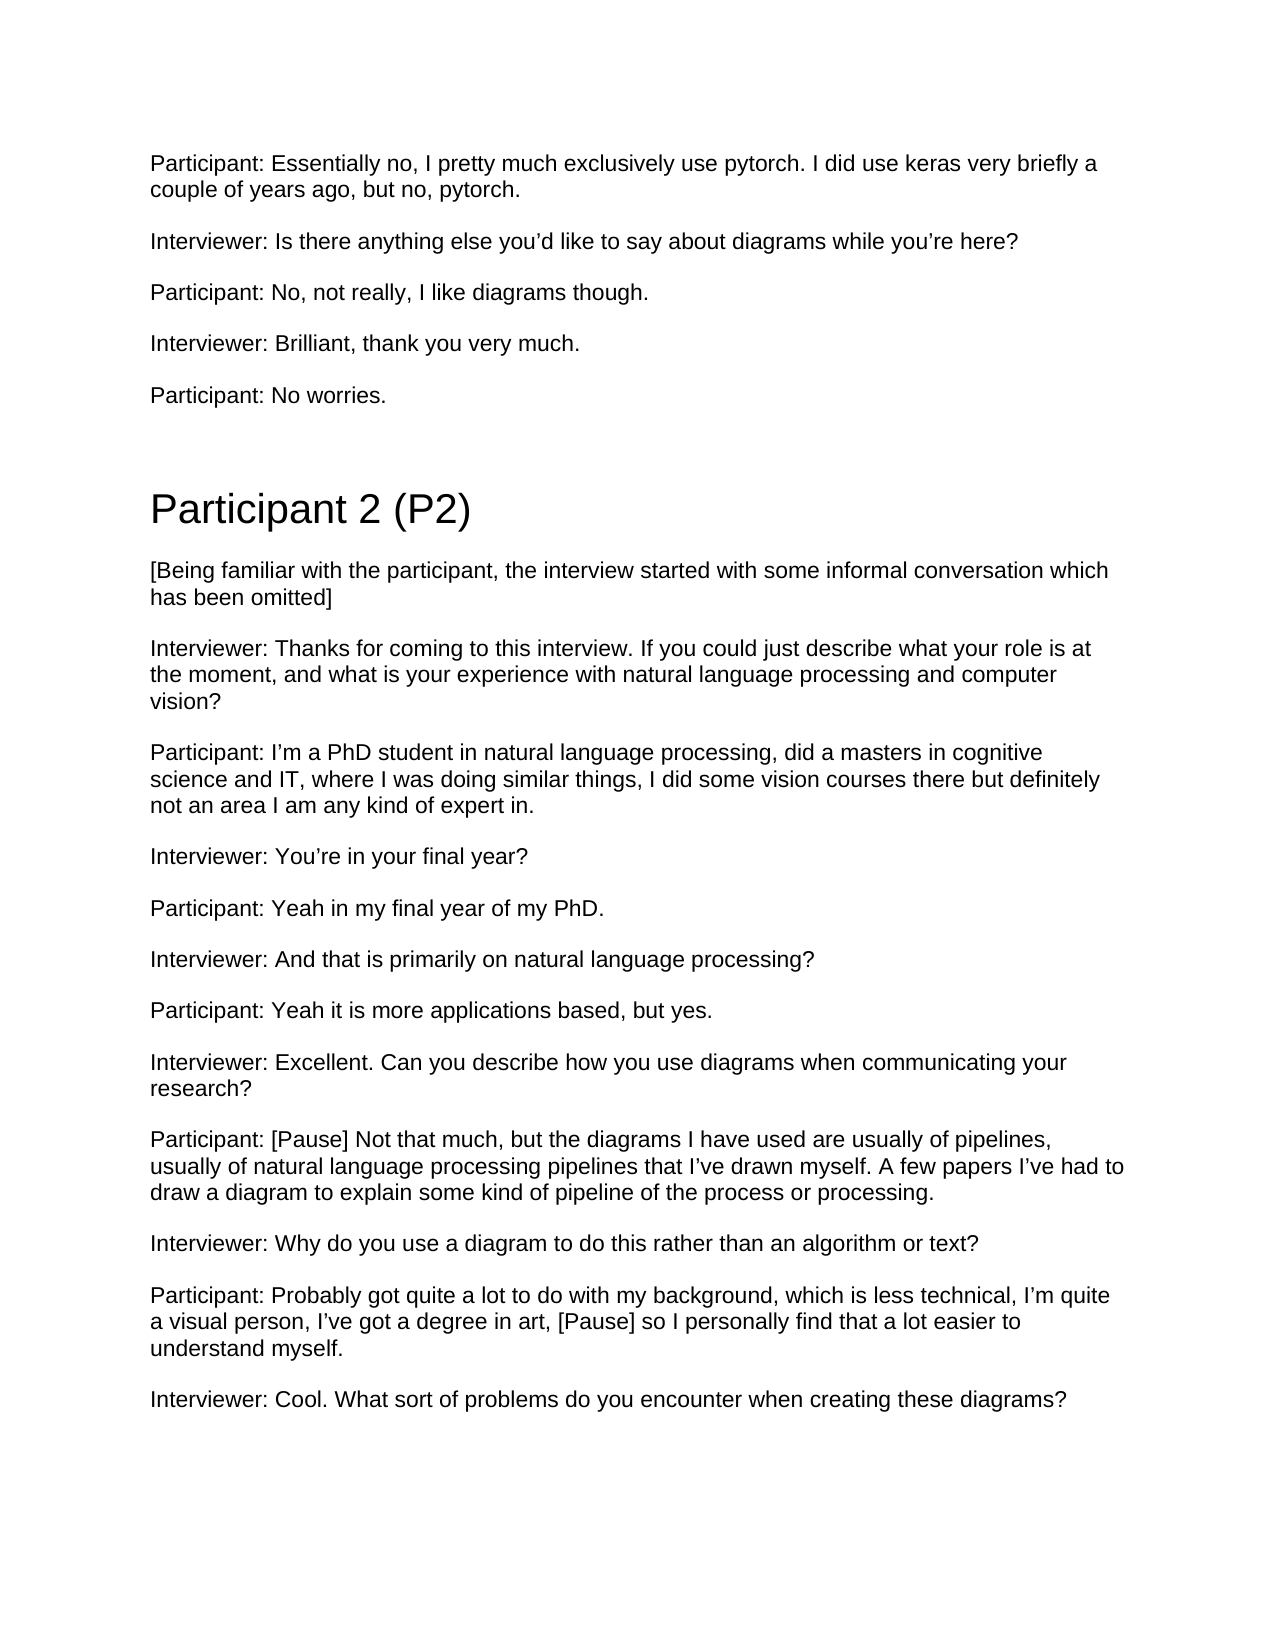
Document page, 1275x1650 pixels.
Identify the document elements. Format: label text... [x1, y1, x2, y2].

text Participant: Essentially no, I pretty much exclusively use pytorch. I did use keras very briefly a couple of years ago, but no, pytorch. [150, 150, 1125, 203]
subtitle Participant 2 (P2) [150, 484, 1125, 532]
text Participant: No worries. [150, 382, 1125, 408]
text Interviewer: Is there anything else you’d like to say about diagrams while you’re here? [150, 228, 1125, 254]
text [Being familiar with the participant, the interview started with some informal conversation which has been omitted] [150, 557, 1125, 610]
text Participant: I’m a PhD student in natural language processing, did a masters in cognitive science and IT, where I was doing similar things, I did some vision courses there but definitely not an area I am any kind of expert in. [150, 739, 1125, 818]
text Interviewer: Excellent. Can you describe how you use diagrams when communicating your research? [150, 1049, 1125, 1101]
text Participant: No, not really, I like diagrams though. [150, 279, 1125, 305]
text Participant: Yeah it is more applications based, but yes. [150, 997, 1125, 1024]
text Interviewer: Brilliant, thank you very much. [150, 330, 1125, 357]
text Interviewer: Cool. What sort of problems do you encounter when creating these diagrams? [150, 1386, 1125, 1412]
text Participant: Probably got quite a lot to do with my background, which is less technical, I’m quite a visual person, I’ve got a degree in art, [Pause] so I personally find that a lot easier to understand myself. [150, 1282, 1125, 1361]
text Participant: Yeah in my final year of my PhD. [150, 894, 1125, 921]
text Interviewer: And that is primarily on natural language processing? [150, 946, 1125, 972]
text Interviewer: Why do you use a diagram to do this rather than an algorithm or text? [150, 1230, 1125, 1257]
text Interviewer: Thanks for coming to this interview. If you could just describe what your role is at the moment, and what is your experience with natural language processing and computer vision? [150, 635, 1125, 714]
text Interviewer: You’re in your final year? [150, 843, 1125, 869]
text Participant: [Pause] Not that much, but the diagrams I have used are usually of pipelines, usually of natural language processing pipelines that I’ve drawn myself. A few papers I’ve had to draw a diagram to explain some kind of pipeline of the process or processing. [150, 1126, 1125, 1205]
